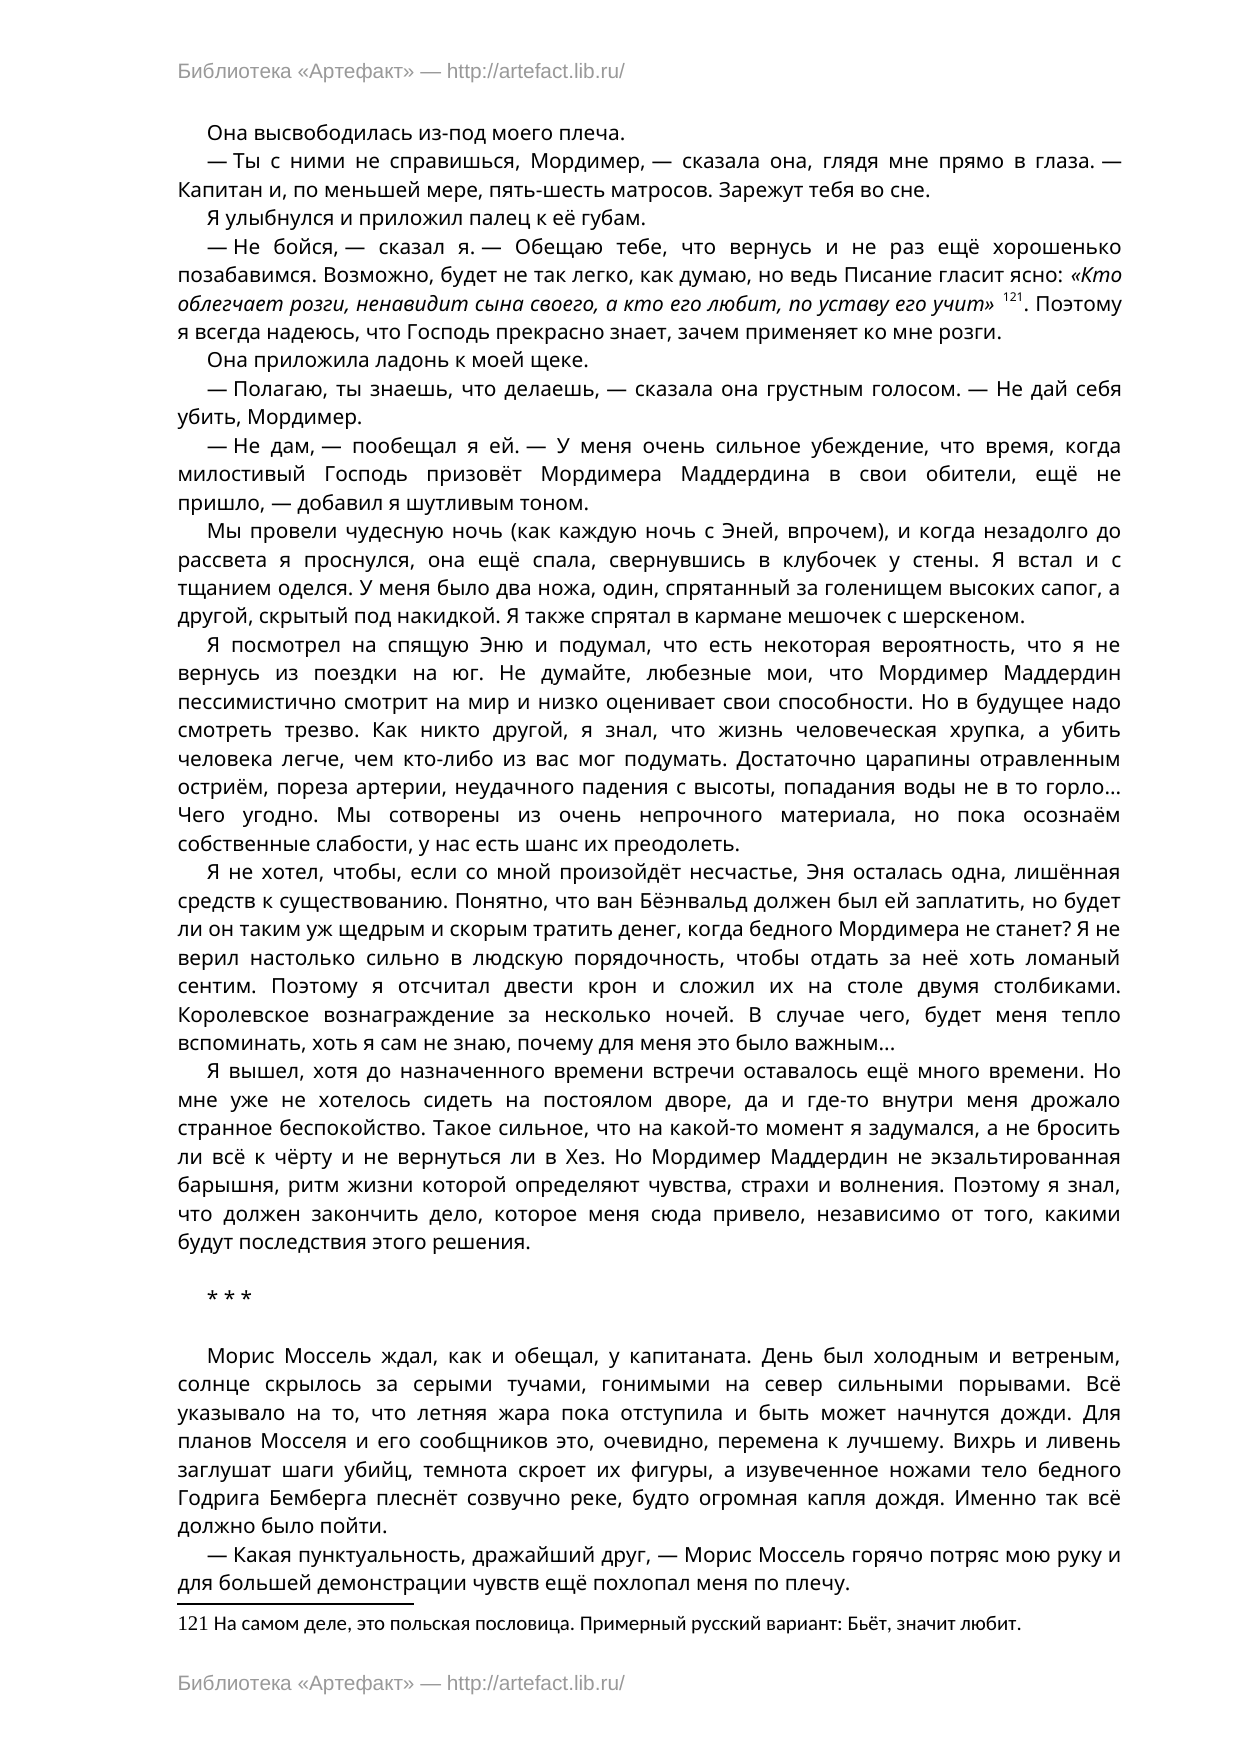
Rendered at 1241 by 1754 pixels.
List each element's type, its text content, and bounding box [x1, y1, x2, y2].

text — Не бойся, — сказал я. — Обещаю тебе, что вернусь и не раз ещё хорошенько позабавимся. Возможно, будет не так легко, как думаю, но ведь Писание гласит ясно: «Кто облегчает розги, ненавидит сына своего, а кто его любит, по уставу его учит» . Поэтому я всегда надеюсь, что Господь прекрасно знает, зачем применяет ко мне розги. [177, 232, 1122, 346]
text Она высвободилась из-под моего плеча. [177, 118, 1122, 147]
text Мы провели чудесную ночь (как каждую ночь с Эней, впрочем), и когда незадолго до рассвета я проснулся, она ещё спала, свернувшись в клубочек у стены. Я встал и с тщанием оделся. У меня было два ножа, один, спрятанный за голенищем высоких сапог, а другой, скрытый под накидкой. Я также спрятал в кармане мешочек с шерскеном. [177, 516, 1122, 630]
text Морис Моссель ждал, как и обещал, у капитаната. День был холодным и ветреным, солнце скрылось за серыми тучами, гонимыми на север сильными порывами. Всё указывало на то, что летняя жара пока отступила и быть может начнутся дожди. Для планов Мосселя и его сообщников это, очевидно, перемена к лучшему. Вихрь и ливень заглушат шаги убийц, темнота скроет их фигуры, а изувеченное ножами тело бедного Годрига Бемберга плеснёт созвучно реке, будто огромная капля дождя. Именно так всё должно было пойти. [177, 1341, 1122, 1540]
subtitle * * * [177, 1284, 1122, 1312]
text Я не хотел, чтобы, если со мной произойдёт несчастье, Эня осталась одна, лишённая средств к существованию. Понятно, что ван Бёэнвальд должен был ей заплатить, но будет ли он таким уж щедрым и скорым тратить денег, когда бедного Мордимера не станет? Я не верил настолько сильно в людскую порядочность, чтобы отдать за неё хоть ломаный сентим. Поэтому я отсчитал двести крон и сложил их на столе двумя столбиками. Королевское вознаграждение за несколько ночей. В случае чего, будет меня тепло вспоминать, хоть я сам не знаю, почему для меня это было важным... [177, 857, 1122, 1057]
text Я посмотрел на спящую Эню и подумал, что есть некоторая вероятность, что я не вернусь из поездки на юг. Не думайте, любезные мои, что Мордимер Маддердин пессимистично смотрит на мир и низко оценивает свои способности. Но в будущее надо смотреть трезво. Как никто другой, я знал, что жизнь человеческая хрупка, а убить человека легче, чем кто-либо из вас мог подумать. Достаточно царапины отравленным остриём, пореза артерии, неудачного падения с высоты, попадания воды не в то горло... Чего угодно. Мы сотворены из очень непрочного материала, но пока осознаём собственные слабости, у нас есть шанс их преодолеть. [177, 630, 1122, 857]
text — Полагаю, ты знаешь, что делаешь, — сказала она грустным голосом. — Не дай себя убить, Мордимер. [177, 374, 1122, 431]
text Она приложила ладонь к моей щеке. [177, 346, 1122, 374]
text Я улыбнулся и приложил палец к её губам. [177, 203, 1122, 232]
text — Не дам, — пообещал я ей. — У меня очень сильное убеждение, что время, когда милостивый Господь призовёт Мордимера Маддердина в свои обители, ещё не пришло, — добавил я шутливым тоном. [177, 431, 1122, 516]
text — Какая пунктуальность, дражайший друг, — Морис Моссель горячо потряс мою руку и для большей демонстрации чувств ещё похлопал меня по плечу. [177, 1540, 1122, 1597]
text — Ты с ними не справишься, Мордимер, — сказала она, глядя мне прямо в глаза. — Капитан и, по меньшей мере, пять-шесть матросов. Зарежут тебя во сне. [177, 147, 1122, 203]
text Я вышел, хотя до назначенного времени встречи оставалось ещё много времени. Но мне уже не хотелось сидеть на постоялом дворе, да и где-то внутри меня дрожало странное беспокойство. Такое сильное, что на какой-то момент я задумался, а не бросить ли всё к чёрту и не вернуться ли в Хез. Но Мордимер Маддердин не экзальтированная барышня, ритм жизни которой определяют чувства, страхи и волнения. Поэтому я знал, что должен закончить дело, которое меня сюда привело, независимо от того, какими будут последствия этого решения. [177, 1057, 1122, 1256]
